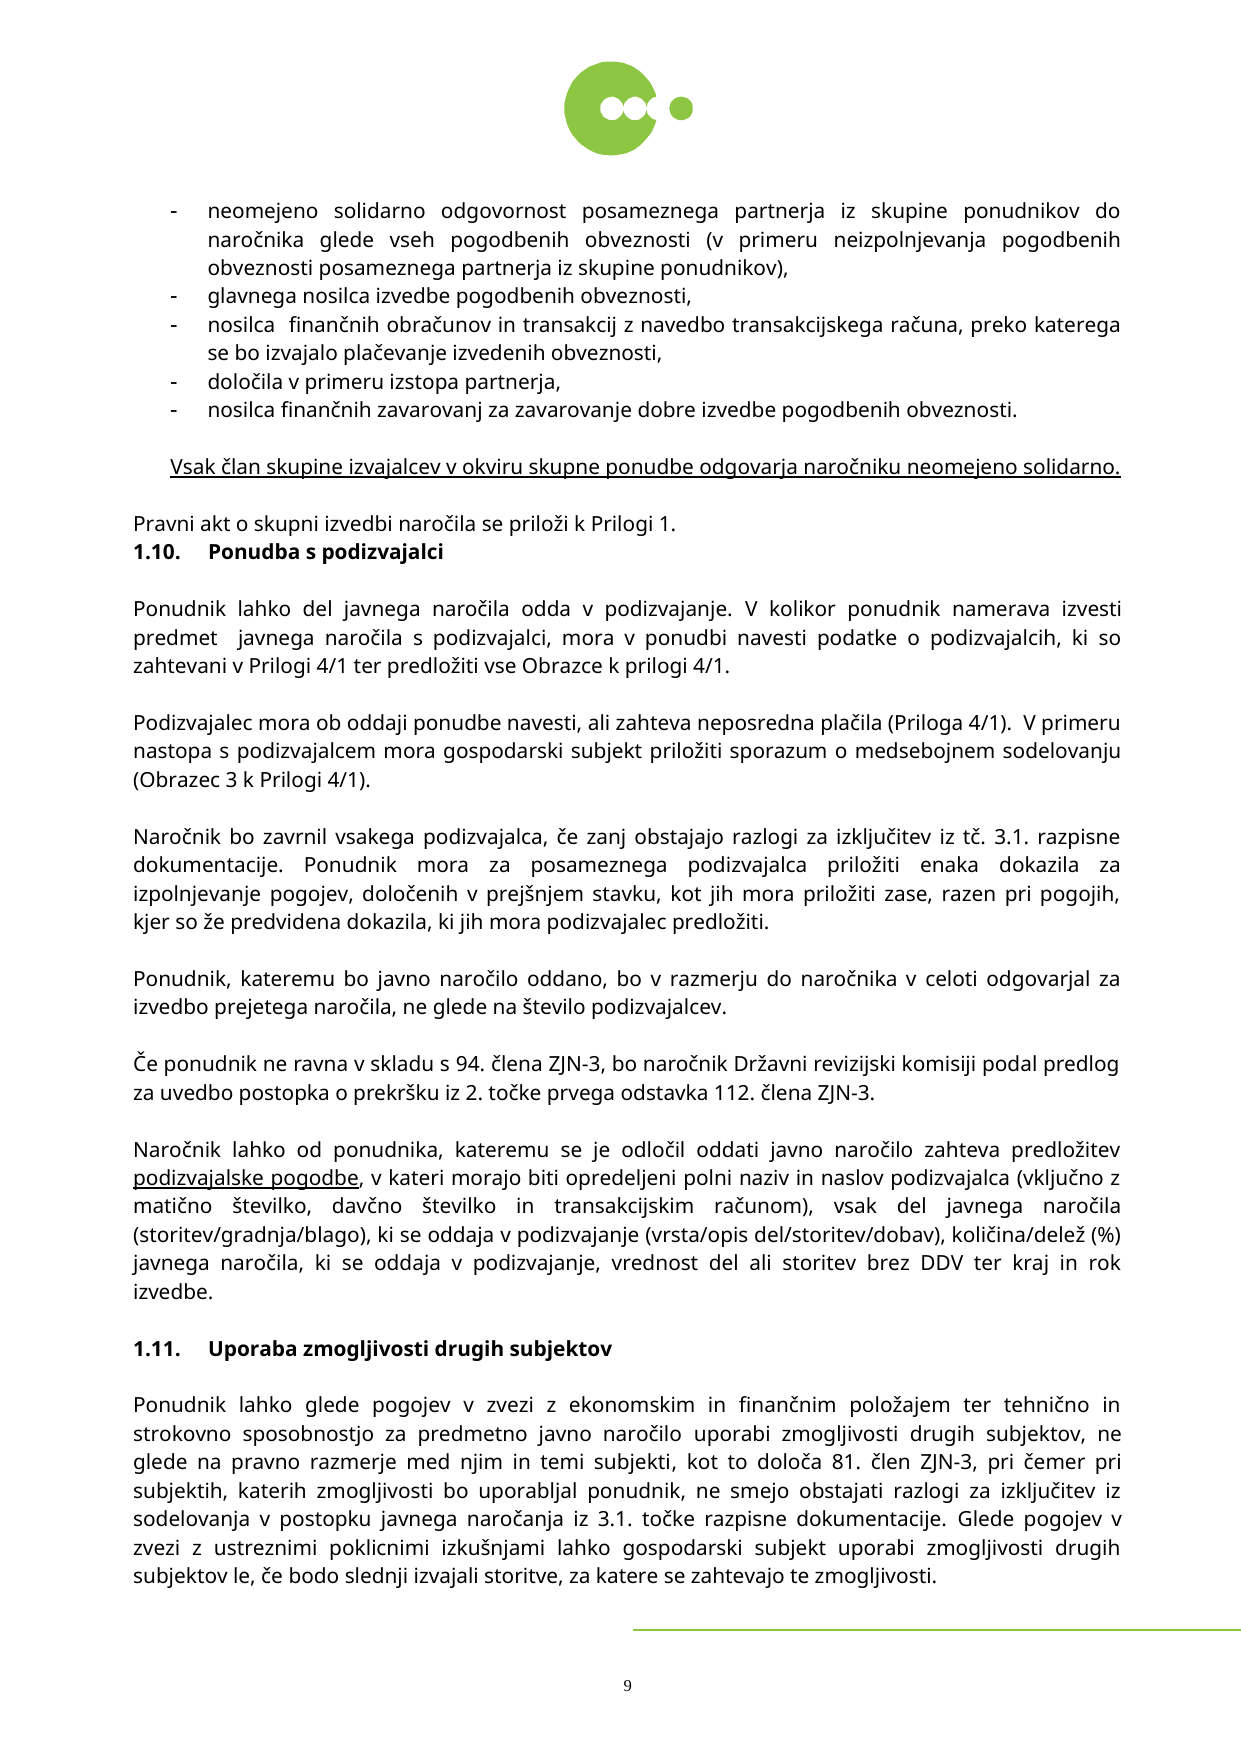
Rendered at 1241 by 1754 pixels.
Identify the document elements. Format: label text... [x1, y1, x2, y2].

text Naročnik lahko od ponudnika, kateremu se je odločil oddati javno naročilo zahteva predložitev podizvajalske pogodbe, v kateri morajo biti opredeljeni polni naziv in naslov podizvajalca (vključno z matično številko, davčno številko in transakcijskim računom), vsak del javnega naročila (storitev/gradnja/blago), ki se oddaja v podizvajanje (vrsta/opis del/storitev/dobav), količina/delež (%) javnega naročila, ki se oddaja v podizvajanje, vrednost del ali storitev brez DDV ter kraj in rok izvedbe. [133, 1135, 1122, 1305]
text Ponudnik lahko glede pogojev v zvezi z ekonomskim in finančnim položajem ter tehnično in strokovno sposobnostjo za predmetno javno naročilo uporabi zmogljivosti drugih subjektov, ne glede na pravno razmerje med njim in temi subjekti, kot to določa 81. člen ZJN-3, pri čemer pri subjektih, katerih zmogljivosti bo uporabljal ponudnik, ne smejo obstajati razlogi za izključitev iz sodelovanja v postopku javnega naročanja iz 3.1. točke razpisne dokumentacije. Glede pogojev v zvezi z ustreznimi poklicnimi izkušnjami lahko gospodarski subjekt uporabi zmogljivosti drugih subjektov le, če bodo slednji izvajali storitve, za katere se zahtevajo te zmogljivosti. [133, 1391, 1122, 1590]
list določila v primeru izstopa partnerja, [170, 367, 1122, 395]
text Naročnik bo zavrnil vsakega podizvajalca, če zanj obstajajo razlogi za izključitev iz tč. 3.1. razpisne dokumentacije. Ponudnik mora za posameznega podizvajalca priložiti enaka dokazila za izpolnjevanje pogojev, določenih v prejšnjem stavku, kot jih mora priložiti zase, razen pri pogojih, kjer so že predvidena dokazila, ki jih mora podizvajalec predložiti. [133, 822, 1122, 936]
list Če ponudnik ne ravna v skladu s 94. člena ZJN-3, bo naročnik Državni revizijski komisiji podal predlog za uvedbo postopka o prekršku iz 2. točke prvega odstavka 112. člena ZJN-3. [133, 1049, 1122, 1106]
text Vsak član skupine izvajalcev v okviru skupne ponudbe odgovarja naročniku neomejeno solidarno. [170, 452, 1122, 481]
text Ponudnik lahko del javnega naročila odda v podizvajanje. V kolikor ponudnik namerava izvesti predmet javnega naročila s podizvajalci, mora v ponudbi navesti podatke o podizvajalcih, ki so zahtevani v Prilogi 4/1 ter predložiti vse Obrazce k prilogi 4/1. [133, 594, 1122, 680]
list glavnega nosilca izvedbe pogodbenih obveznosti, [170, 282, 1122, 310]
list Ponudba s podizvajalci [133, 537, 1122, 566]
text Ponudnik, kateremu bo javno naročilo oddano, bo v razmerju do naročnika v celoti odgovarjal za izvedbo prejetega naročila, ne glede na število podizvajalcev. [133, 964, 1122, 1021]
list nosilca finančnih zavarovanj za zavarovanje dobre izvedbe pogodbenih obveznosti. [170, 395, 1122, 424]
list nosilca finančnih obračunov in transakcij z navedbo transakcijskega računa, preko katerega se bo izvajalo plačevanje izvedenih obveznosti, [170, 310, 1122, 367]
text Podizvajalec mora ob oddaji ponudbe navesti, ali zahteva neposredna plačila (Priloga 4/1). V primeru nastopa s podizvajalcem mora gospodarski subjekt priložiti sporazum o medsebojnem sodelovanju (Obrazec 3 k Prilogi 4/1). [133, 708, 1122, 793]
list Uporaba zmogljivosti drugih subjektov [133, 1334, 1122, 1362]
text Pravni akt o skupni izvedbi naročila se priloži k Prilogi 1. [133, 509, 1122, 537]
list neomejeno solidarno odgovornost posameznega partnerja iz skupine ponudnikov do naročnika glede vseh pogodbenih obveznosti (v primeru neizpolnjevanja pogodbenih obveznosti posameznega partnerja iz skupine ponudnikov), [170, 196, 1122, 282]
